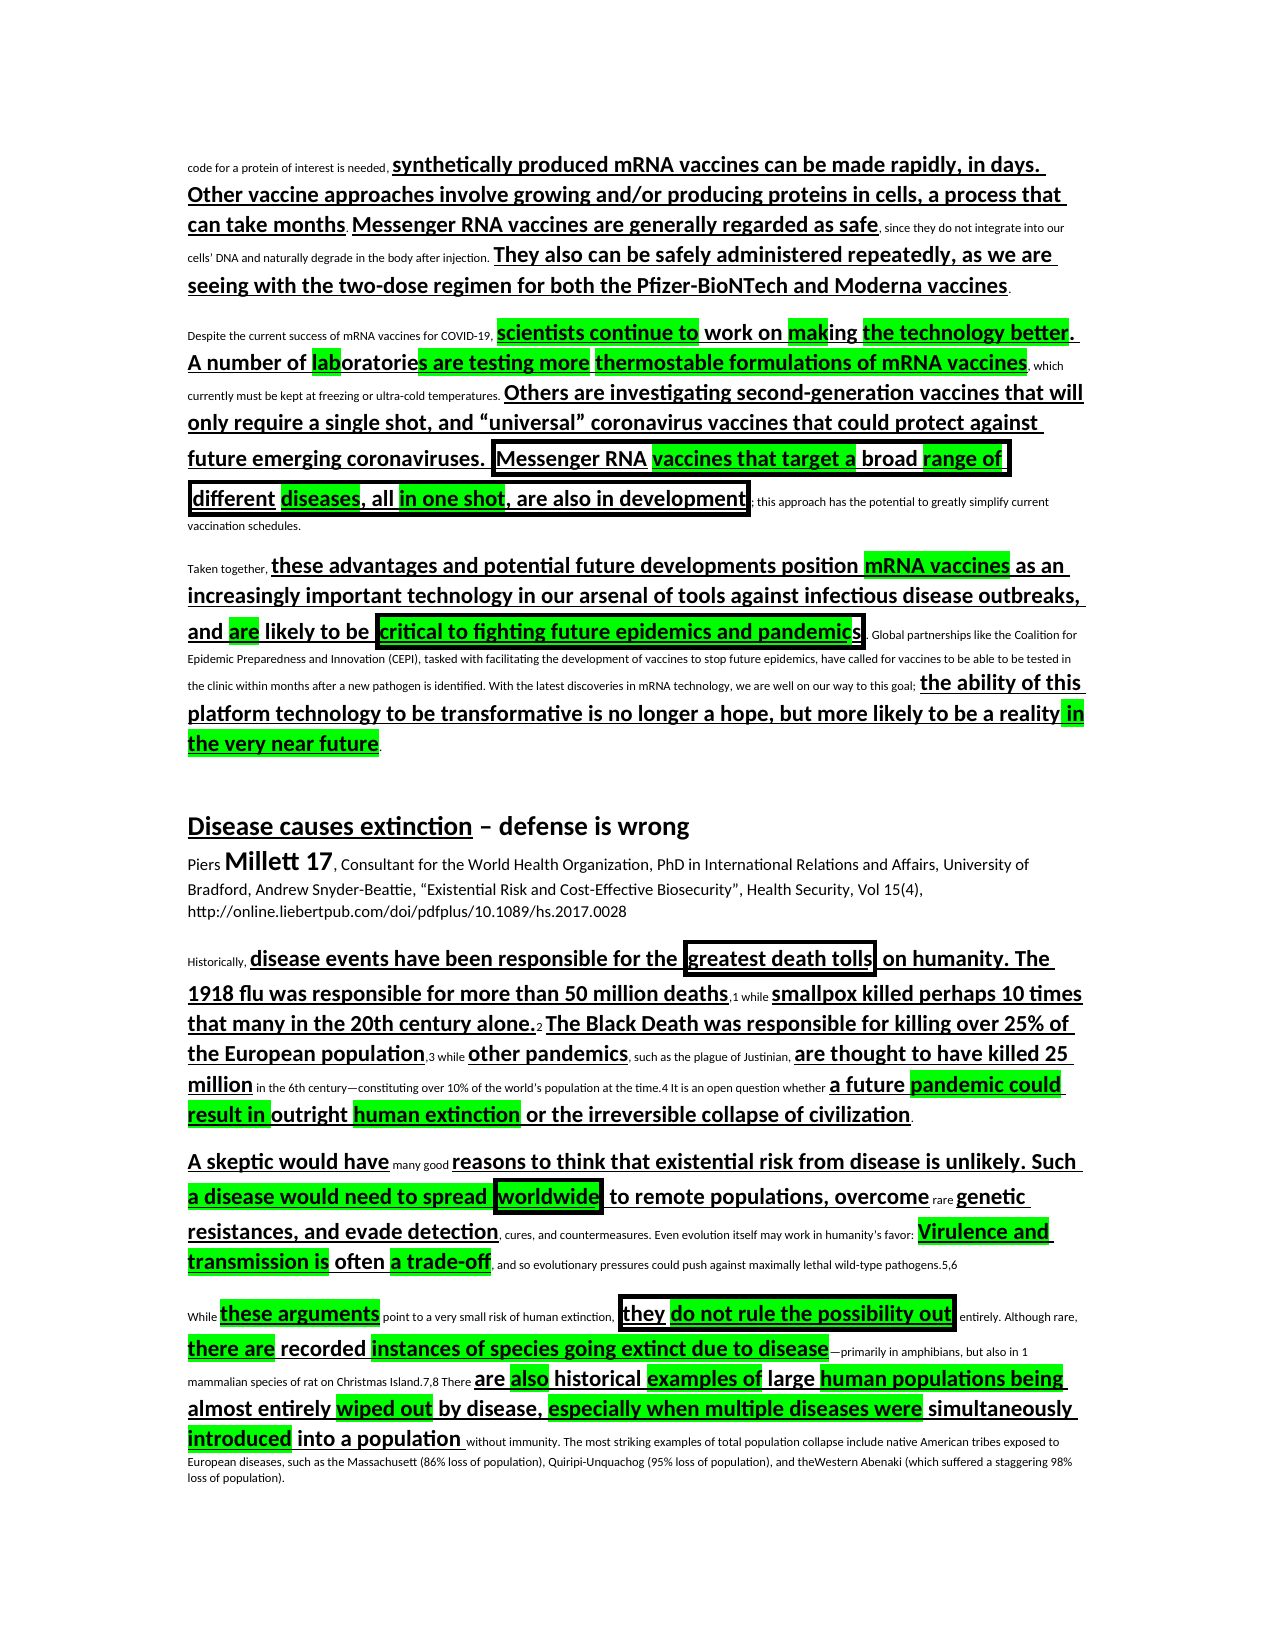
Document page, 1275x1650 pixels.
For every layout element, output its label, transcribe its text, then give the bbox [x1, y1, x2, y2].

subtitle Disease causes extinction – defense is wrong [187, 809, 1087, 842]
text Despite the current success of mRNA vaccines for COVID-19, scientists continue to work on making the technology better. A number of laboratories are testing more thermostable formulations of mRNA vaccines, which currently must be kept at freezing or ultra-cold temperatures. Others are investigating second-generation vaccines that will only require a single shot, and “universal” coronavirus vaccines that could protect against future emerging coronaviruses. Messenger RNA vaccines that target a broad range of different diseases, all in one shot, are also in development; this approach has the potential to greatly simplify current vaccination schedules. [187, 318, 1087, 533]
text Piers Millett 17, Consultant for the World Health Organization, PhD in International Relations and Affairs, University of Bradford, Andrew Snyder-Beattie, “Existential Risk and Cost-Effective Biosecurity”, Health Security, Vol 15(4), http://online.liebertpub.com/doi/pdfplus/10.1089/hs.2017.0028 [187, 844, 1087, 921]
text Historically, disease events have been responsible for the greatest death tolls on humanity. The 1918 flu was responsible for more than 50 million deaths,1 while smallpox killed perhaps 10 times that many in the 20th century alone.2 The Black Death was responsible for killing over 25% of the European population,3 while other pandemics, such as the plague of Justinian, are thought to have killed 25 million in the 6th century—constituting over 10% of the world’s population at the time.4 It is an open question whether a future pandemic could result in outright human extinction or the irreversible collapse of civilization. [187, 939, 1087, 1128]
text Taken together, these advantages and potential future developments position mRNA vaccines as an increasingly important technology in our arsenal of tools against infectious disease outbreaks, and are likely to be critical to fighting future epidemics and pandemics. Global partnerships like the Coalition for Epidemic Preparedness and Innovation (CEPI), tasked with facilitating the development of vaccines to stop future epidemics, have called for vaccines to be able to be tested in the clinic within months after a new pathogen is identified. With the latest discoveries in mRNA technology, we are well on our way to this goal; the ability of this platform technology to be transformative is no longer a hope, but more likely to be a reality in the very near future. [187, 551, 1087, 757]
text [187, 150, 1087, 299]
text While these arguments point to a very small risk of human extinction, they do not rule the possibility out entirely. Although rare, there are recorded instances of species going extinct due to disease—primarily in amphibians, but also in 1 mammalian species of rat on Christmas Island.7,8 There are also historical examples of large human populations being almost entirely wiped out by disease, especially when multiple diseases were simultaneously introduced into a population without immunity. The most striking examples of total population collapse include native American tribes exposed to European diseases, such as the Massachusett (86% loss of population), Quiripi-Unquachog (95% loss of population), and theWestern Abenaki (which suffered a staggering 98% loss of population). [187, 1294, 1087, 1486]
text A skeptic would have many good reasons to think that existential risk from disease is unlikely. Such a disease would need to spread worldwide to remote populations, overcome rare genetic resistances, and evade detection, cures, and countermeasures. Even evolution itself may work in humanity’s favor: Virulence and transmission is often a trade-off, and so evolutionary pressures could push against maximally lethal wild-type pathogens.5,6 [187, 1147, 1087, 1276]
